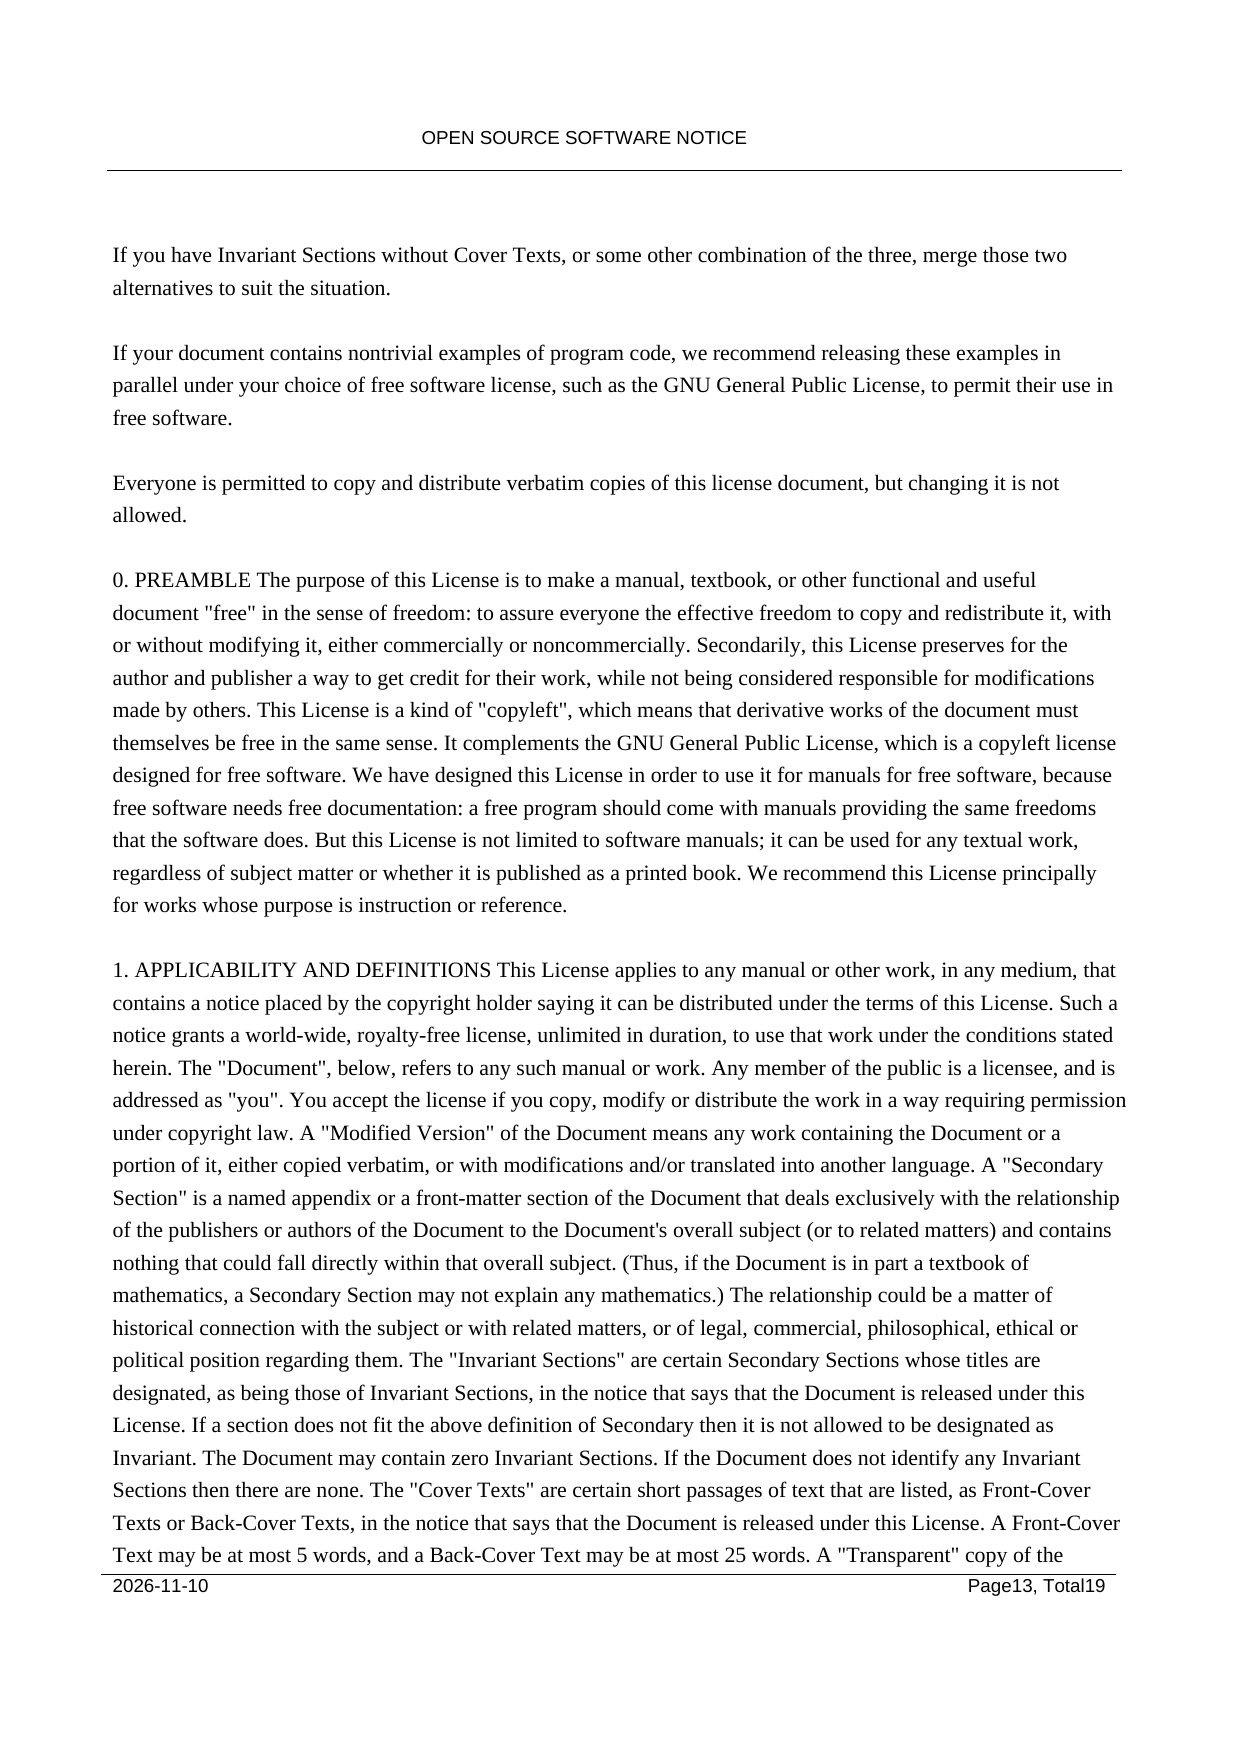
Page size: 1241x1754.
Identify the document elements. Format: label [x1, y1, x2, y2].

text [112, 206, 1128, 1571]
